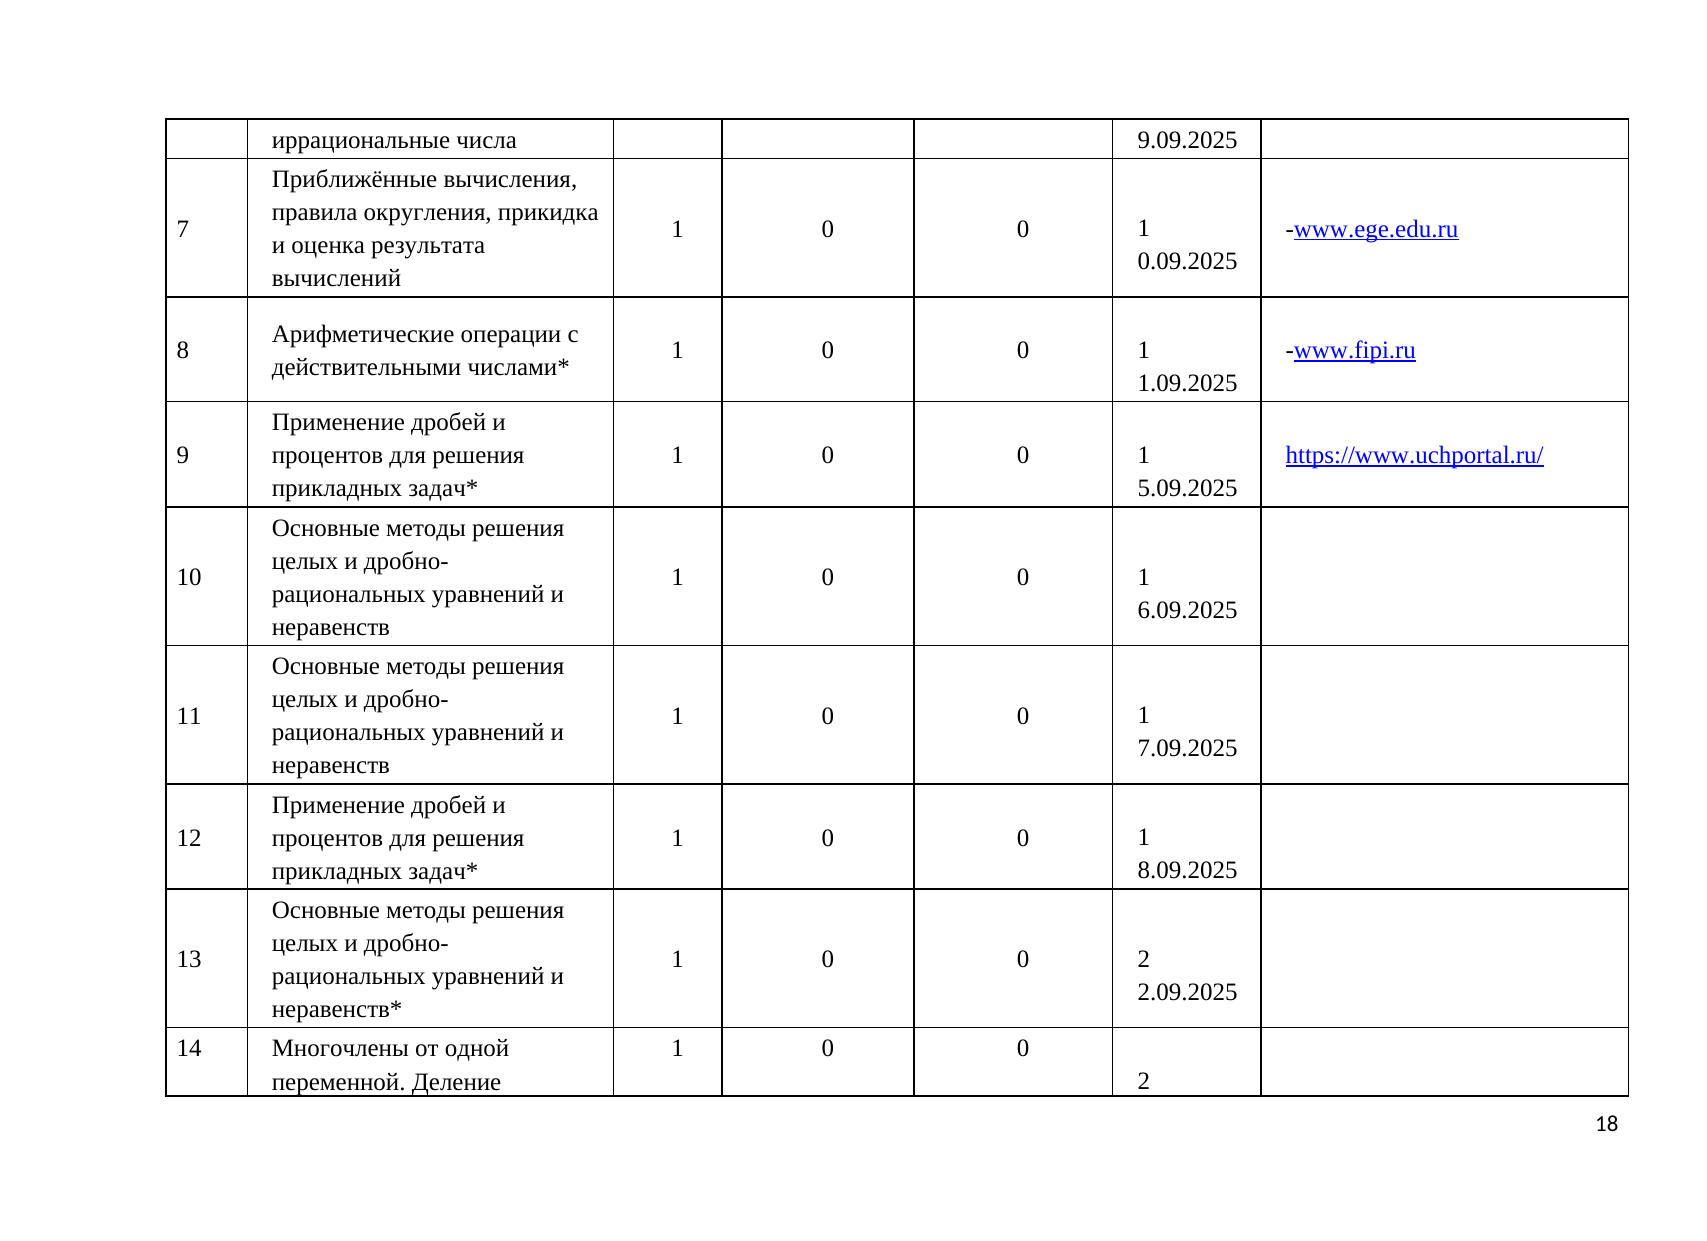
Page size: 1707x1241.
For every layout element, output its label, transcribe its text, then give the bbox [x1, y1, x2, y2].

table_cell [248, 1028, 613, 1095]
table_cell -www.ege.edu.ru [1262, 159, 1628, 296]
table_cell [1262, 508, 1628, 644]
table_cell 0 [915, 402, 1112, 506]
table_cell 10 [167, 508, 247, 644]
table_cell 1 [614, 785, 721, 888]
table_cell 0 [723, 402, 913, 506]
table_cell 0 [915, 1028, 1112, 1095]
table_cell 12 [167, 785, 247, 888]
table_cell 14 [167, 1028, 247, 1095]
table_cell 17.09.2025 [1113, 646, 1260, 783]
table_cell 0 [723, 1028, 913, 1095]
table_cell -www.fipi.ru [1262, 298, 1628, 401]
table_cell Приближённые вычисления, правила округления, прикидка и оценка результата вычислений [248, 159, 613, 296]
table_cell 9 [167, 402, 247, 506]
table_cell 0 [915, 646, 1112, 783]
table_cell 09.09.2025 [1113, 120, 1260, 157]
table_cell 0 [723, 890, 913, 1027]
table_cell 16.09.2025 [1113, 508, 1260, 644]
table_cell Применение дробей и процентов для решения прикладных задач* [248, 402, 613, 506]
table_cell 0 [723, 120, 913, 157]
table_cell 1 [614, 1028, 721, 1095]
table_cell 0 [723, 508, 913, 644]
table_cell 1 [614, 402, 721, 506]
table_cell 0 [723, 646, 913, 783]
table_cell 23.09.2025 [1113, 1028, 1260, 1095]
table_cell 0 [915, 120, 1112, 157]
table_cell 1 [614, 159, 721, 296]
table_cell 1 [614, 120, 721, 157]
table_cell 11.09.2025 [1113, 298, 1260, 401]
table_cell 0 [915, 159, 1112, 296]
table_cell 0 [915, 298, 1112, 401]
table_cell 0 [915, 508, 1112, 644]
table_cell 1 [614, 890, 721, 1027]
table_cell 7 [167, 159, 247, 296]
table_cell 0 [723, 298, 913, 401]
table_cell https://www.uchportal.ru/ [1262, 402, 1628, 506]
table_cell 1 [614, 646, 721, 783]
table_cell 11 [167, 646, 247, 783]
table_cell 1 [614, 508, 721, 644]
table_cell 10.09.2025 [1113, 159, 1260, 296]
table_cell 1 [614, 298, 721, 401]
table_cell 6 [167, 120, 247, 157]
table_cell Арифметические операции с действительными числами* [248, 298, 613, 401]
table_cell 8 [167, 298, 247, 401]
table_cell [1262, 646, 1628, 783]
table_cell 0 [915, 890, 1112, 1027]
table_cell [1262, 785, 1628, 888]
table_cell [1262, 120, 1628, 157]
table_cell Основные методы решения целых и дробно-рациональных уравнений и неравенств [248, 508, 613, 644]
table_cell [248, 120, 613, 157]
table_cell Применение дробей и процентов для решения прикладных задач* [248, 785, 613, 888]
table_cell 22.09.2025 [1113, 890, 1260, 1027]
table_cell 18.09.2025 [1113, 785, 1260, 888]
table_cell 13 [167, 890, 247, 1027]
table_cell 0 [723, 159, 913, 296]
table_cell 0 [723, 785, 913, 888]
table_cell Основные методы решения целых и дробно-рациональных уравнений и неравенств* [248, 890, 613, 1027]
table_cell 15.09.2025 [1113, 402, 1260, 506]
table_cell [1262, 1028, 1628, 1095]
table_cell Основные методы решения целых и дробно-рациональных уравнений и неравенств [248, 646, 613, 783]
table_cell [1262, 890, 1628, 1027]
table_cell 0 [915, 785, 1112, 888]
